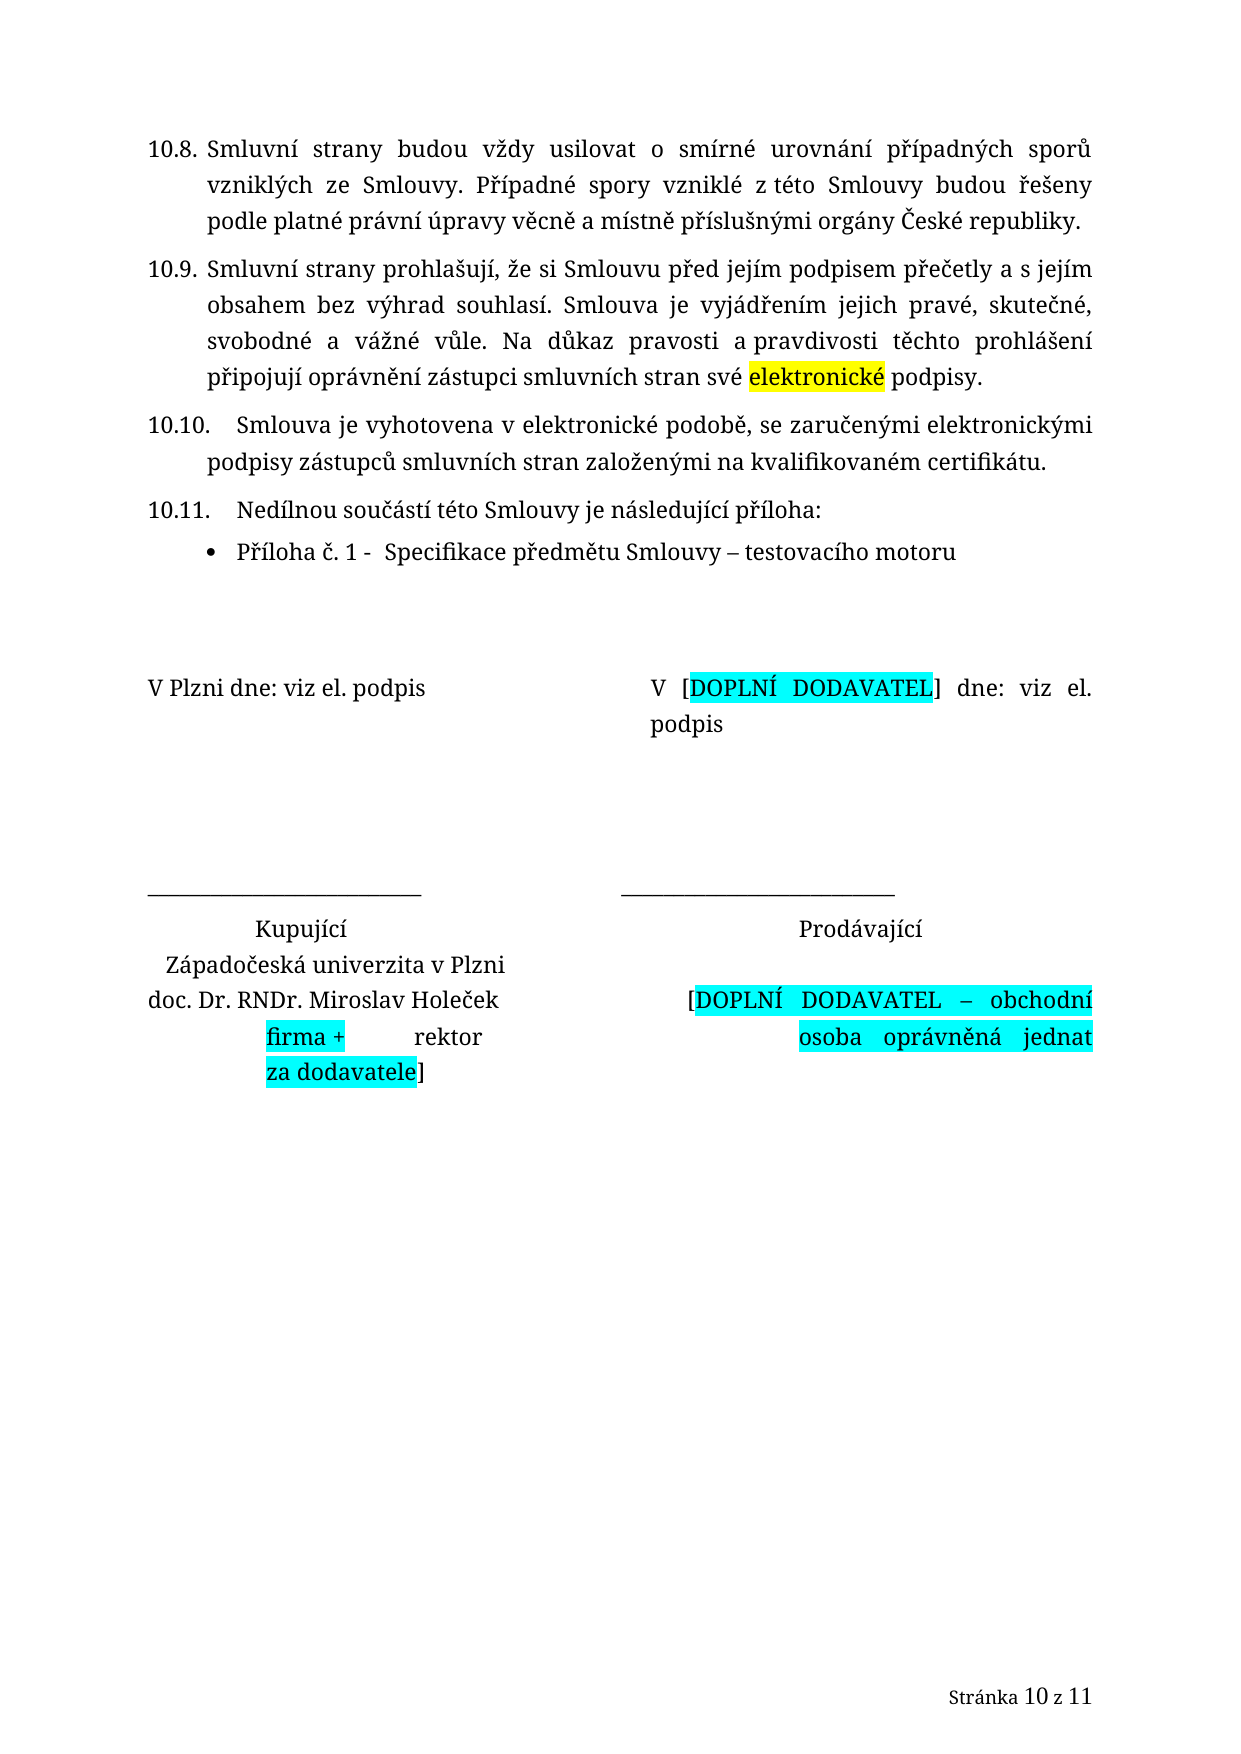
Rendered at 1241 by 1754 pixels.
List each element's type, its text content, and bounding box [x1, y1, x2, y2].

text 10.10. Smlouva je vyhotovena v elektronické podobě, se zaručenými elektronickými podpisy zástupců smluvních stran založenými na kvalifikovaném certifikátu. [148, 409, 1092, 477]
text Kupující Prodávající [148, 913, 1092, 944]
text doc. Dr. RNDr. Miroslav Holeček [DOPLNÍ DODAVATEL – obchodní firma + rektor osoba oprávněná jednat za dodavatele] [148, 984, 1092, 1088]
text 10.8. Smluvní strany budou vždy usilovat o smírné urovnání případných sporů vzniklých ze Smlouvy. Případné spory vzniklé z této Smlouvy budou řešeny podle platné právní úpravy věcně a místně příslušnými orgány České republiky. [148, 133, 1092, 236]
text V Plzni dne: viz el. podpis V [DOPLNÍ DODAVATEL] dne: viz el. podpis [148, 672, 1092, 739]
text __________________________ __________________________ [148, 869, 1092, 900]
text 10.11. Nedílnou součástí této Smlouvy je následující příloha: [148, 494, 1092, 525]
text 10.9. Smluvní strany prohlašují, že si Smlouvu před jejím podpisem přečetly a s jejím obsahem bez výhrad souhlasí. Smlouva je vyjádřením jejich pravé, skutečné, svobodné a vážné vůle. Na důkaz pravosti a pravdivosti těchto prohlášení připojují oprávnění zástupci smluvních stran své elektronické podpisy. [148, 253, 1092, 392]
list Příloha č. 1 - Specifikace předmětu Smlouvy – testovacího motoru [207, 536, 1092, 567]
text Západočeská univerzita v Plzni [148, 948, 1092, 980]
